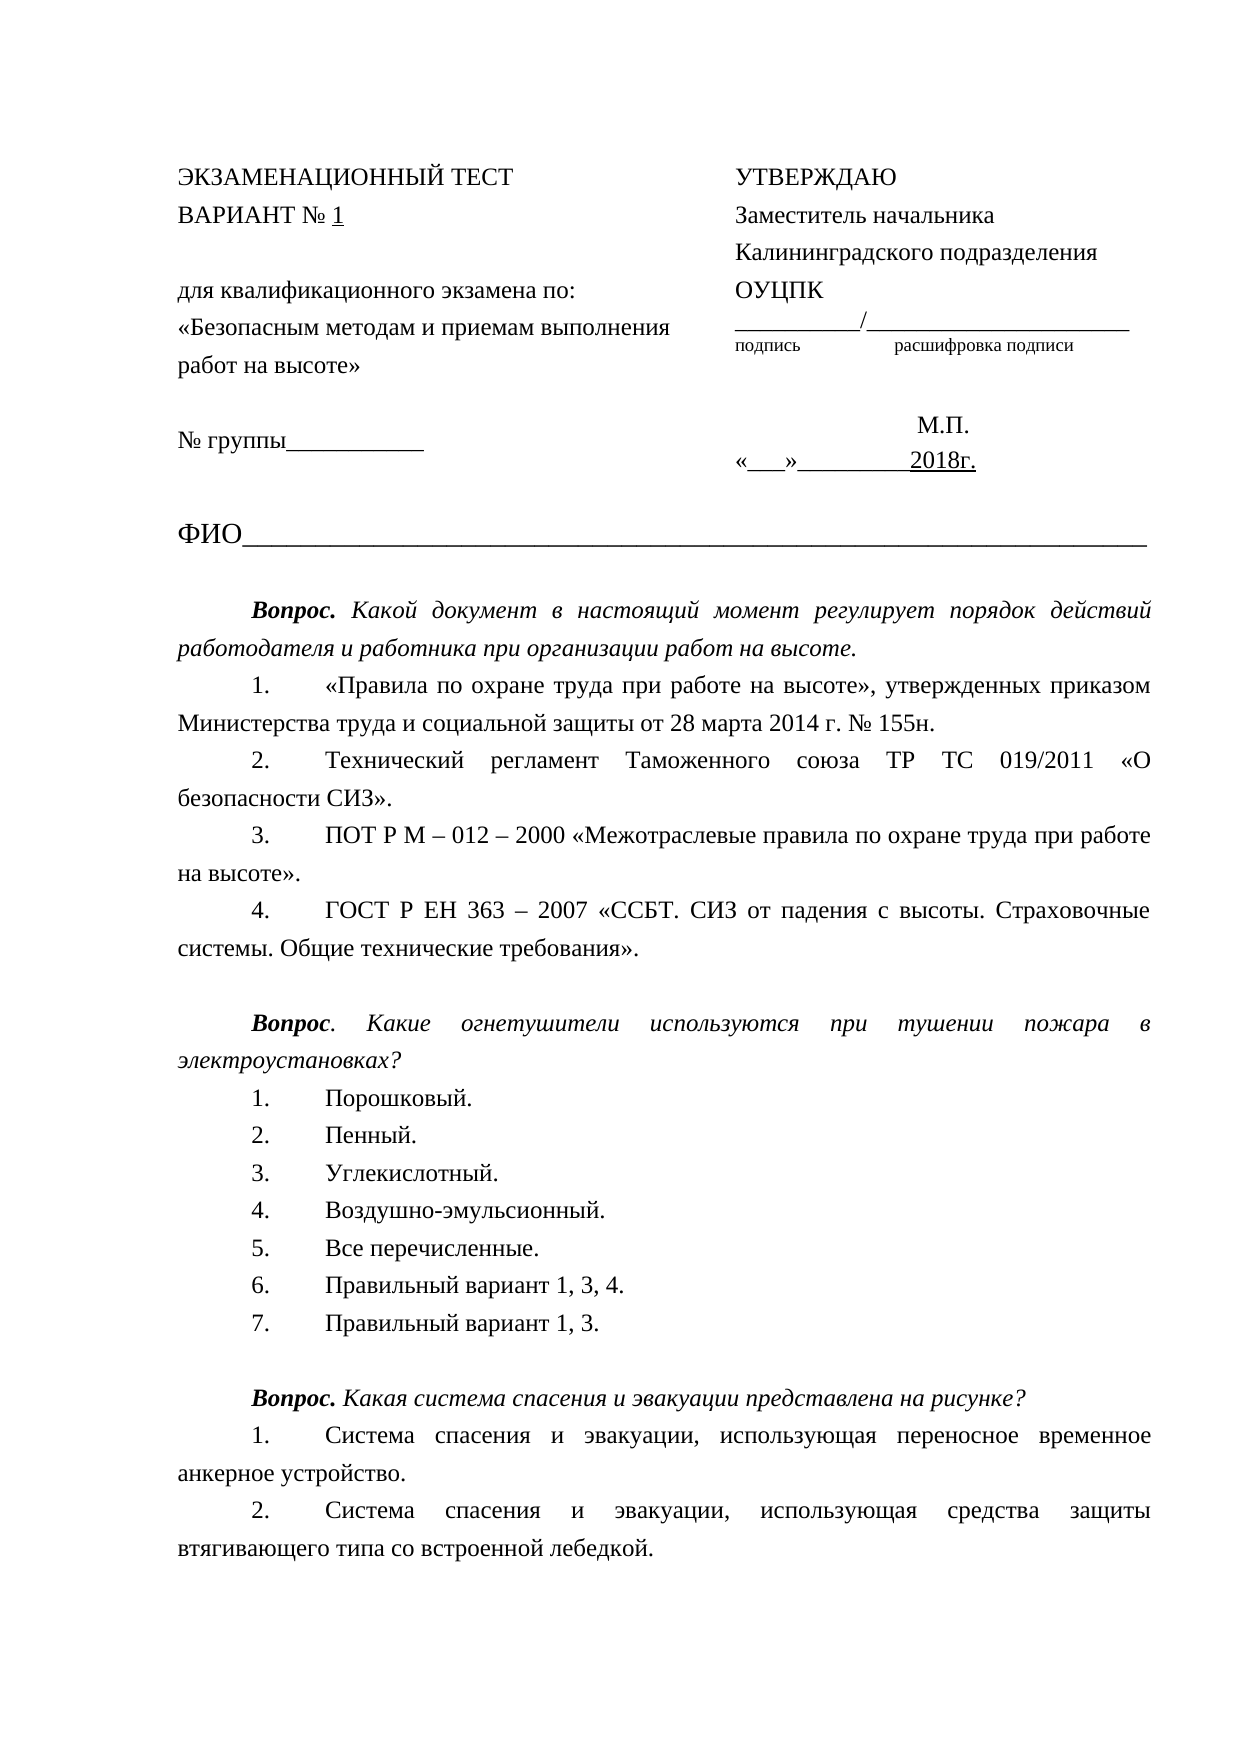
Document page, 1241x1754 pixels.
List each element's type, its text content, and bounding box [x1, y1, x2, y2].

list Система спасения и эвакуации, использующая переносное временное анкерное устройство. [177, 1413, 1152, 1488]
list Система спасения и эвакуации, использующая средства защиты втягивающего типа со встроенной лебедкой. [177, 1488, 1152, 1563]
text Вопрос. Какой документ в настоящий момент регулирует порядок действий работодателя и работника при организации работ на высоте. [177, 588, 1152, 663]
text Вопрос. Какая система спасения и эвакуации представлена на рисунке? [177, 1376, 1152, 1413]
list Воздушно-эмульсионный. [177, 1188, 1152, 1226]
list ГОСТ Р ЕН 363 – 2007 «ССБТ. СИЗ от падения с высоты. Страховочные системы. Общие технические требования». [177, 888, 1152, 963]
list «Правила по охране труда при работе на высоте», утвержденных приказом Министерства труда и социальной защиты от 28 марта 2014 г. № 155н. [177, 663, 1152, 738]
list Пенный. [177, 1113, 1152, 1151]
list Углекислотный. [177, 1151, 1152, 1188]
text ФИО______________________________________________________________ [177, 513, 1152, 551]
list Порошковый. [177, 1076, 1152, 1113]
text Вопрос. Какие огнетушители используются при тушении пожара в электроустановках? [177, 1001, 1152, 1076]
list Все перечисленные. [177, 1226, 1152, 1263]
list ПОТ Р М – 012 – 2000 «Межотраслевые правила по охране труда при работе на высоте». [177, 813, 1152, 888]
table_header ЭКЗАМЕНАЦИОННЫЙ ТЕСТ ВАРИАНТ № 1 для квалификационного экзамена по: «Безопасным методам и приемам выполнения работ на высоте» № группы___________ [166, 156, 723, 513]
list Технический регламент Таможенного союза ТР ТС 019/2011 «О безопасности СИЗ». [177, 738, 1152, 813]
table_header УТВЕРЖДАЮ Заместитель начальника Калининградского подразделения ОУЦПК __________/_____________________ подпись расшифровка подписи М.П. «___»_________2018г. [724, 156, 1163, 513]
list Правильный вариант 1, 3, 4. [177, 1263, 1152, 1301]
list Правильный вариант 1, 3. [177, 1301, 1152, 1338]
